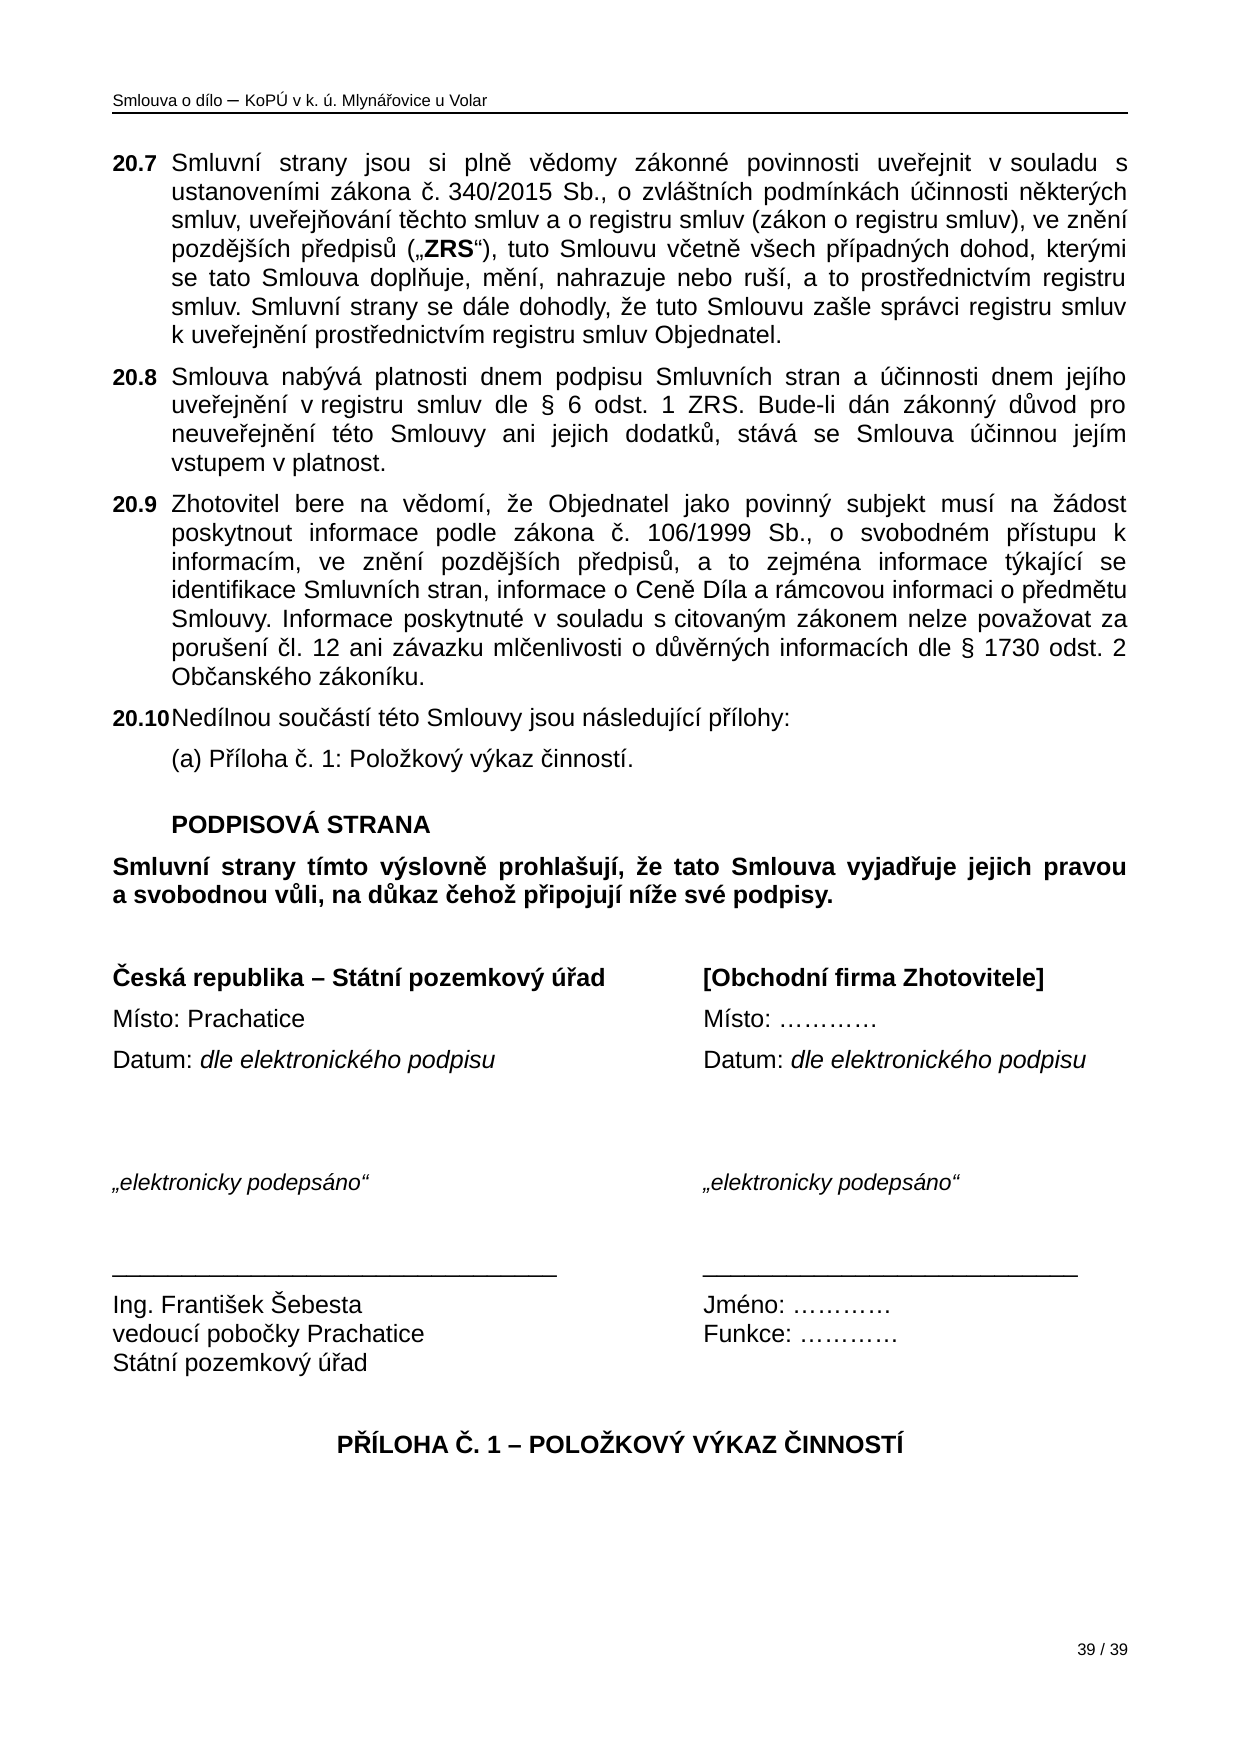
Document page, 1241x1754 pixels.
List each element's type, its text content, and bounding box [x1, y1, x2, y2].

text Smlouva nabývá platnosti dnem podpisu Smluvních stran a účinnosti dnem jejího uveřejnění v registru smluv dle § 6 odst. 1 ZRS. Bude-li dán zákonný důvod pro neuveřejnění této Smlouvy ani jejich dodatků, stává se Smlouva účinnou jejím vstupem v platnost. [112, 361, 1128, 476]
text vedoucí pobočky Prachatice Funkce: ………… [112, 1319, 1128, 1348]
text Příloha č. 1 – Položkový výkaz Činností [112, 1430, 1128, 1459]
text Datum: dle elektronického podpisu Datum: dle elektronického podpisu [112, 1045, 1128, 1074]
text Zhotovitel bere na vědomí, že Objednatel jako povinný subjekt musí na žádost poskytnout informace podle zákona č. 106/1999 Sb., o svobodném přístupu k informacím, ve znění pozdějších předpisů, a to zejména informace týkající se identifikace Smluvních stran, informace o Ceně Díla a rámcovou informaci o předmětu Smlouvy. Informace poskytnuté v souladu s citovaným zákonem nelze považovat za porušení čl. 12 ani závazku mlčenlivosti o důvěrných informacích dle § 1730 odst. 2 Občanského zákoníku. [112, 489, 1128, 690]
text ________________________________ ___________________________ [112, 1249, 1128, 1278]
text Státní pozemkový úřad [112, 1348, 1128, 1377]
text Smluvní strany tímto výslovně prohlašují, že tato Smlouva vyjadřuje jejich pravou a svobodnou vůli, na důkaz čehož připojují níže své podpisy. [112, 851, 1128, 909]
text Nedílnou součástí této Smlouvy jsou následující přílohy: [112, 703, 1128, 731]
list PODPISOVÁ STRANA [171, 810, 1128, 839]
text Místo: Prachatice Místo: ………… [112, 1004, 1128, 1033]
list Příloha č. 1: Položkový výkaz činností. [171, 744, 1128, 773]
text Ing. František Šebesta Jméno: ………… [112, 1290, 1128, 1319]
text Smluvní strany jsou si plně vědomy zákonné povinnosti uveřejnit v souladu s ustanoveními zákona č. 340/2015 Sb., o zvláštních podmínkách účinnosti některých smluv, uveřejňování těchto smluv a o registru smluv (zákon o registru smluv), ve znění pozdějších předpisů („ZRS“), tuto Smlouvu včetně všech případných dohod, kterými se tato Smlouva doplňuje, mění, nahrazuje nebo ruší, a to prostřednictvím registru smluv. Smluvní strany se dále dohodly, že tuto Smlouvu zašle správci registru smluv k uveřejnění prostřednictvím registru smluv Objednatel. [112, 148, 1128, 349]
text Česká republika – Státní pozemkový úřad [Obchodní firma Zhotovitele] [112, 963, 1128, 991]
text „elektronicky podepsáno“ „elektronicky podepsáno“ [112, 1169, 1128, 1195]
